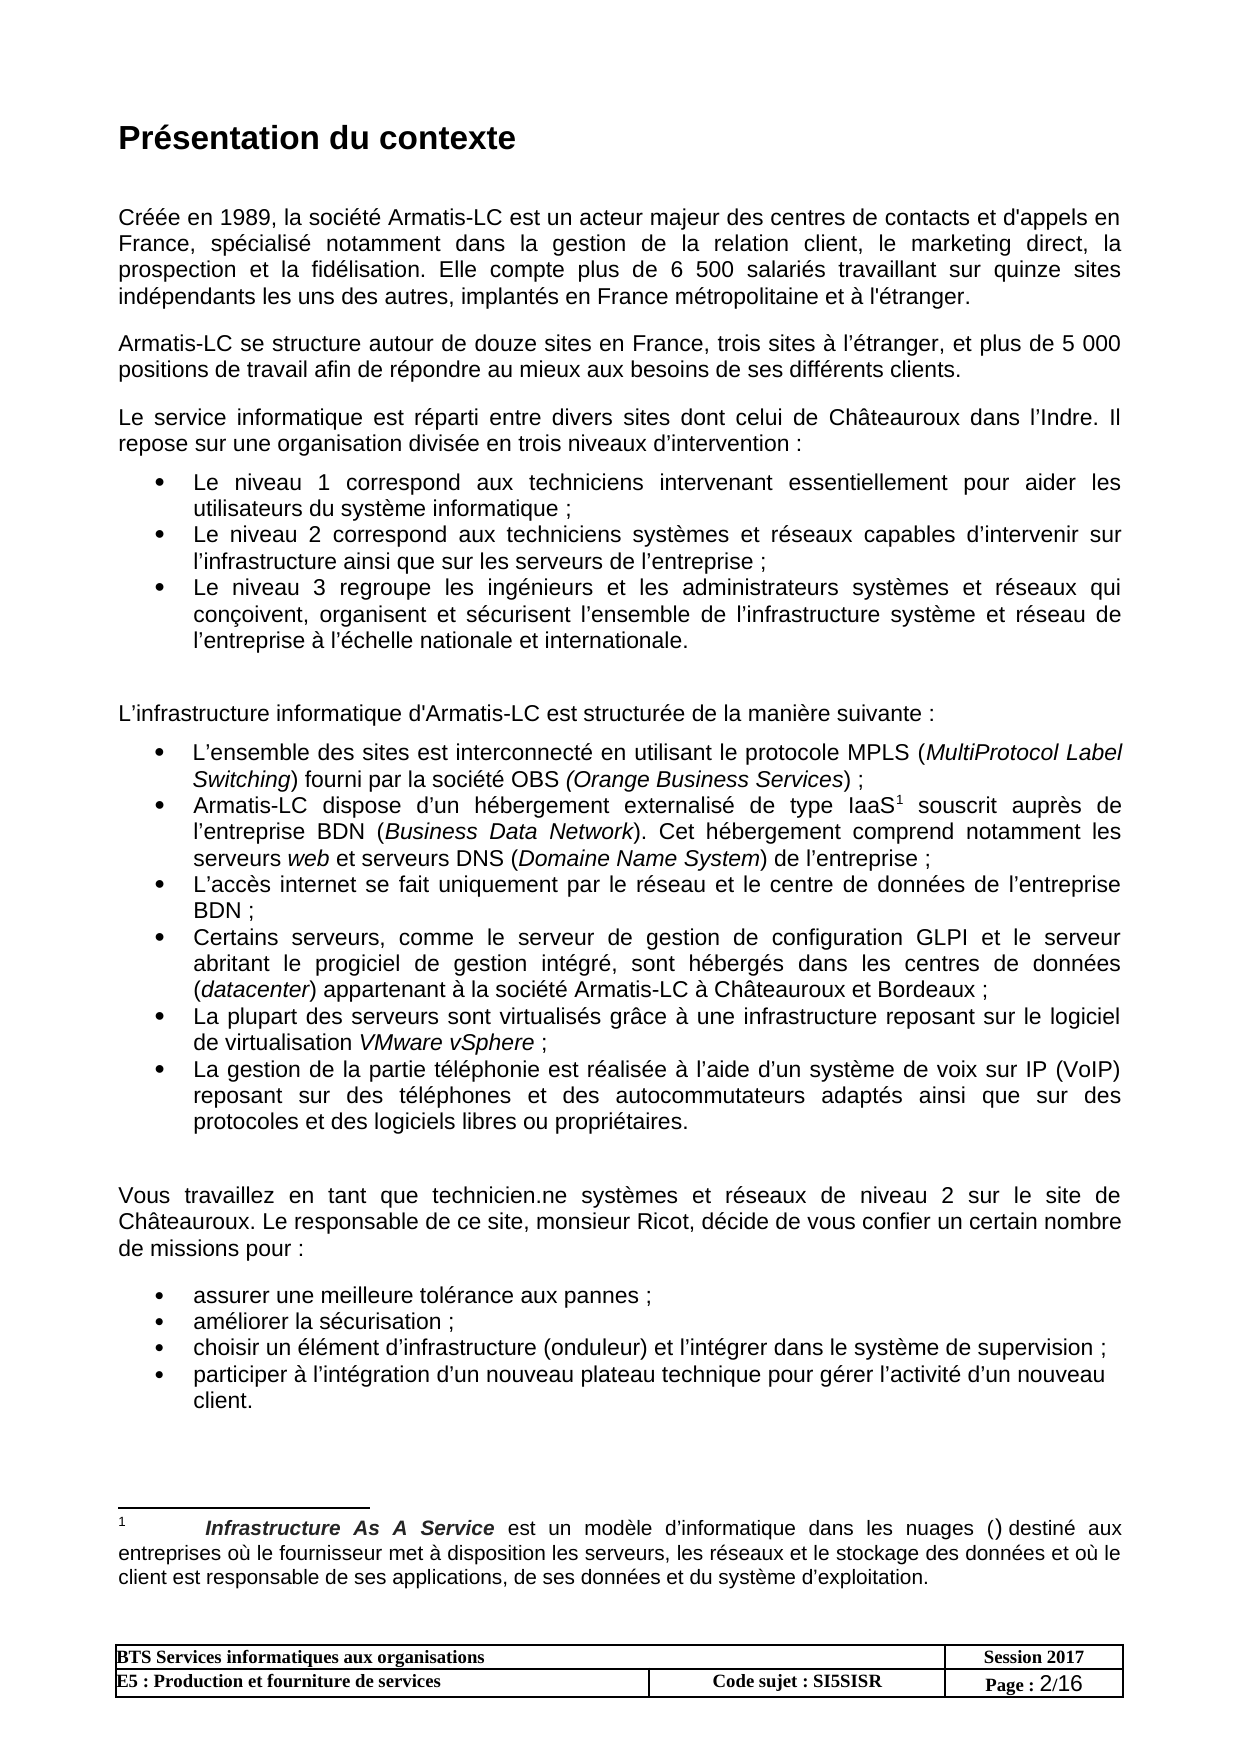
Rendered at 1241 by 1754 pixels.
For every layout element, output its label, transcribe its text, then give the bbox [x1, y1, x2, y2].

text Armatis-LC se structure autour de douze sites en France, trois sites à l’étranger, et plus de 5 000 positions de travail afin de répondre au mieux aux besoins de ses différents clients. [118, 330, 1122, 383]
list Le niveau 3 regroupe les ingénieurs et les administrateurs systèmes et réseaux qui conçoivent, organisent et sécurisent l’ensemble de l’infrastructure système et réseau de l’entreprise à l’échelle nationale et internationale. [156, 574, 1122, 653]
list Certains serveurs, comme le serveur de gestion de configuration GLPI et le serveur abritant le progiciel de gestion intégré, sont hébergés dans les centres de données (datacenter) appartenant à la société Armatis-LC à Châteauroux et Bordeaux ; [156, 924, 1122, 1003]
list L’accès internet se fait uniquement par le réseau et le centre de données de l’entreprise BDN ; [156, 871, 1122, 924]
list Armatis-LC dispose d’un hébergement externalisé de type IaaS souscrit auprès de l’entreprise BDN (Business Data Network). Cet hébergement comprend notamment les serveurs web et serveurs DNS (Domaine Name System) de l’entreprise ; [156, 792, 1122, 871]
text Le service informatique est réparti entre divers sites dont celui de Châteauroux dans l’Indre. Il repose sur une organisation divisée en trois niveaux d’intervention : [118, 403, 1122, 456]
list La gestion de la partie téléphonie est réalisée à l’aide d’un système de voix sur IP (VoIP) reposant sur des téléphones et des autocommutateurs adaptés ainsi que sur des protocoles et des logiciels libres ou propriétaires. [156, 1056, 1122, 1134]
list La plupart des serveurs sont virtualisés grâce à une infrastructure reposant sur le logiciel de virtualisation VMware vSphere ; [156, 1003, 1122, 1056]
list Le niveau 2 correspond aux techniciens systèmes et réseaux capables d’intervenir sur l’infrastructure ainsi que sur les serveurs de l’entreprise ; [156, 521, 1122, 574]
text L’infrastructure informatique d'Armatis-LC est structurée de la manière suivante : [118, 700, 1122, 727]
list participer à l’intégration d’un nouveau plateau technique pour gérer l’activité d’un nouveau client. [156, 1361, 1122, 1413]
list L’ensemble des sites est interconnecté en utilisant le protocole MPLS (MultiProtocol Label Switching) fourni par la société OBS (Orange Business Services) ; [155, 739, 1122, 792]
list améliorer la sécurisation ; [156, 1308, 1122, 1334]
list Le niveau 1 correspond aux techniciens intervenant essentiellement pour aider les utilisateurs du système informatique ; [156, 469, 1122, 521]
list choisir un élément d’infrastructure (onduleur) et l’intégrer dans le système de supervision ; [156, 1334, 1122, 1361]
list assurer une meilleure tolérance aux pannes ; [156, 1282, 1122, 1308]
text Présentation du contexte [118, 118, 1122, 157]
text Vous travaillez en tant que technicien.ne systèmes et réseaux de niveau 2 sur le site de Châteauroux. Le responsable de ce site, monsieur Ricot, décide de vous confier un certain nombre de missions pour : [118, 1182, 1122, 1261]
text Créée en 1989, la société Armatis-LC est un acteur majeur des centres de contacts et d'appels en France, spécialisé notamment dans la gestion de la relation client, le marketing direct, la prospection et la fidélisation. Elle compte plus de 6 500 salariés travaillant sur quinze sites indépendants les uns des autres, implantés en France métropolitaine et à l'étranger. [118, 204, 1122, 309]
